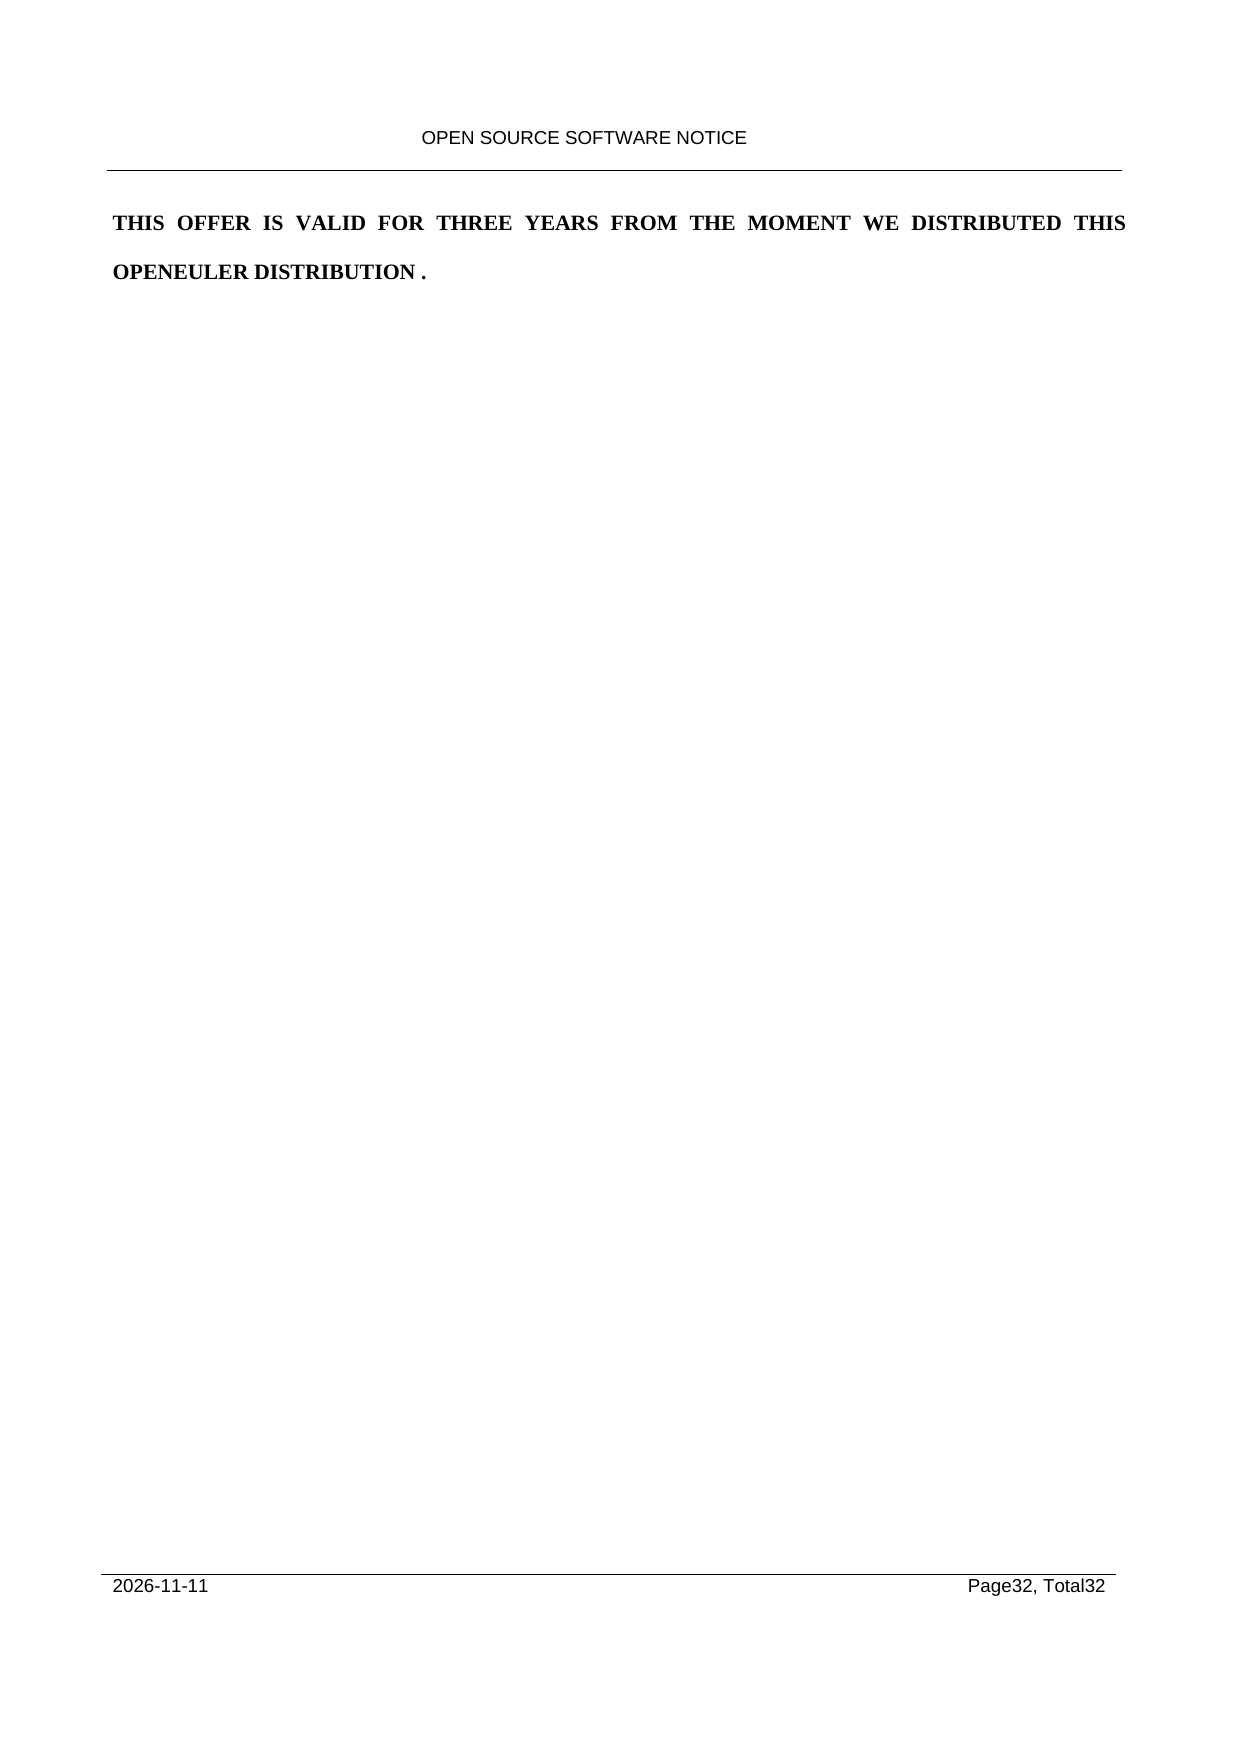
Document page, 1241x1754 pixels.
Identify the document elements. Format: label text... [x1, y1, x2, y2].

text THIS OFFER IS VALID FOR THREE YEARS FROM THE MOMENT WE DISTRIBUTED THIS OPENEULER DISTRIBUTION . [112, 206, 1128, 288]
